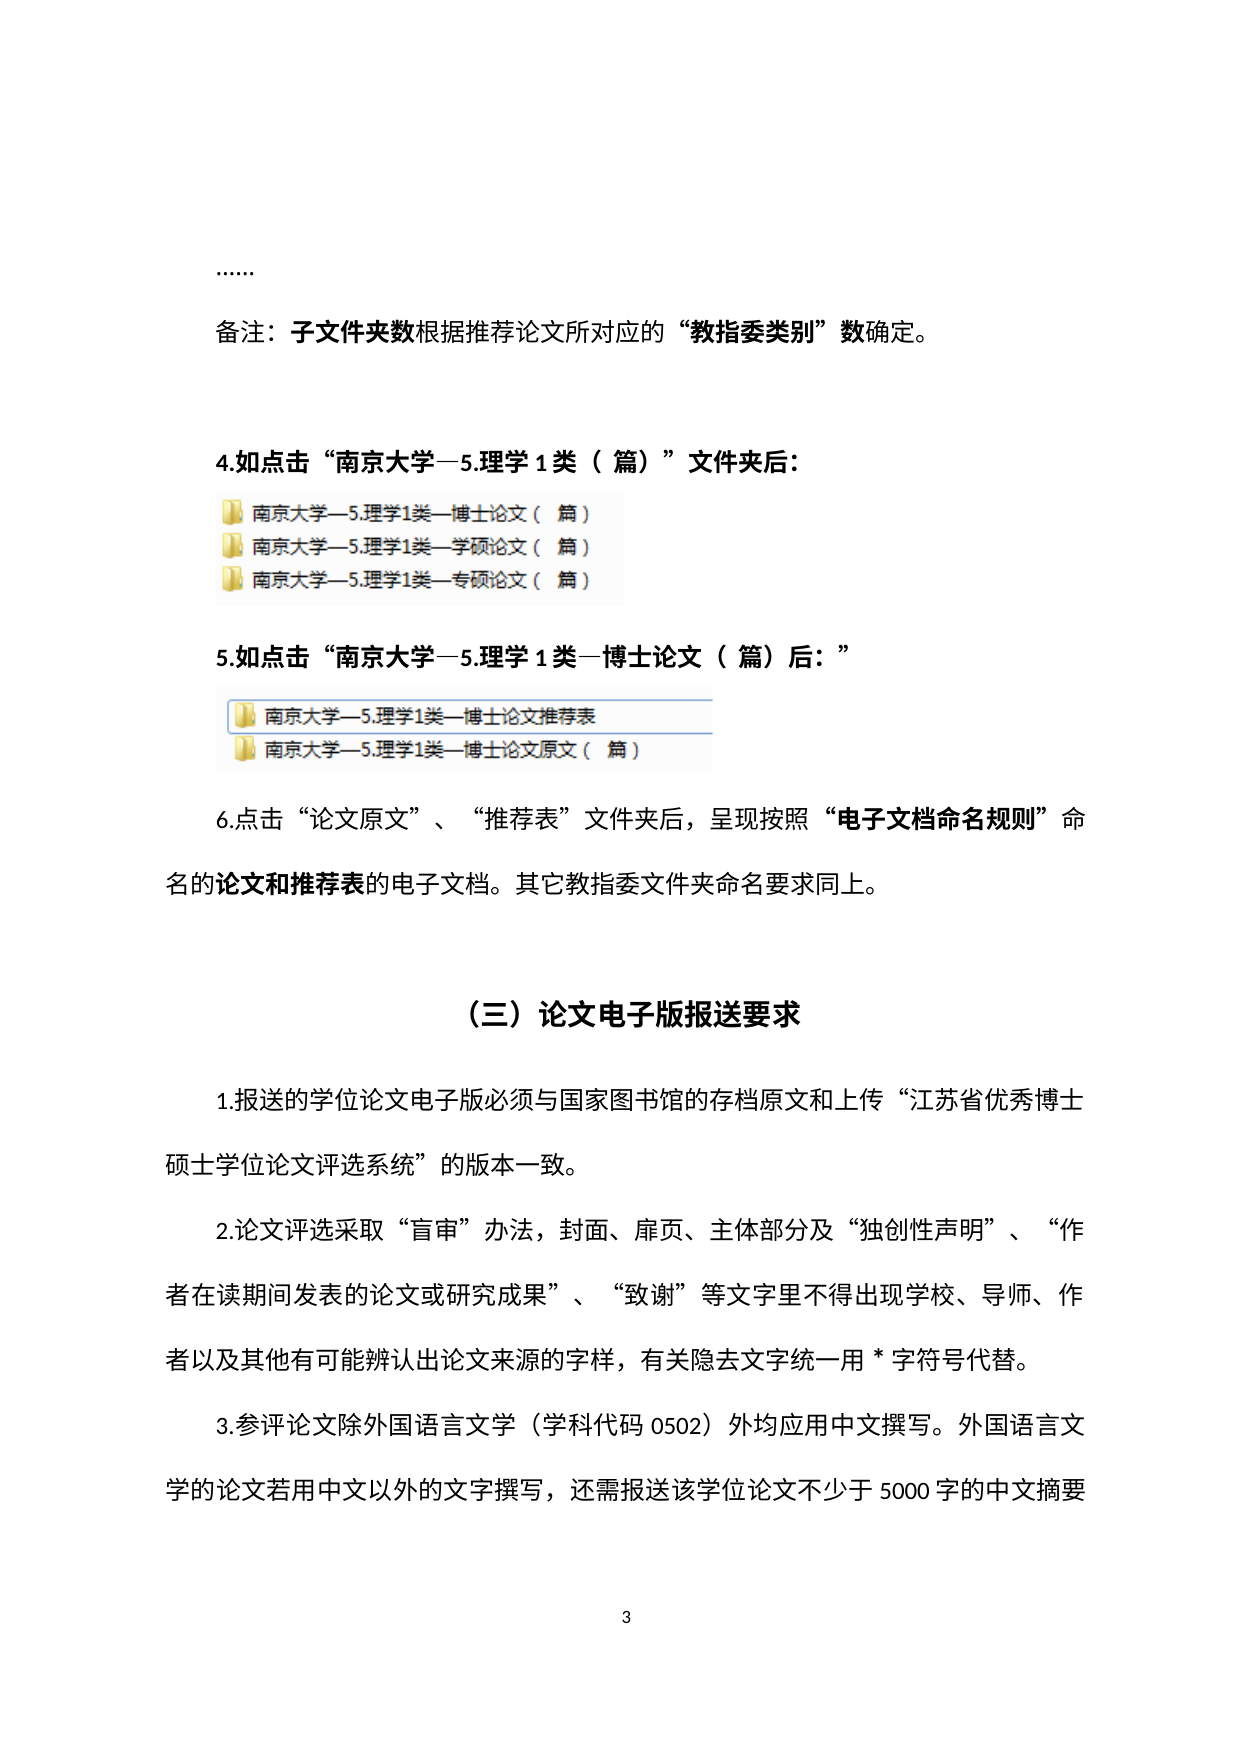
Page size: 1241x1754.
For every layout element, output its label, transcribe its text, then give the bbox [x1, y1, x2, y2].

text 4.如点击“南京大学—5.理学1类（ 篇）”文件夹后： [165, 428, 1087, 493]
text 6.点击“论文原文”、“推荐表”文件夹后，呈现按照“电子文档命名规则”命名的论文和推荐表的电子文档。其它教指委文件夹命名要求同上。 [165, 785, 1087, 915]
text …… [165, 233, 1087, 298]
text 5.如点击“南京大学—5.理学1类—博士论文（ 篇）后：” [165, 623, 1087, 688]
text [165, 1391, 1087, 1521]
text 2.论文评选采取“盲审”办法，封面、扉页、主体部分及“独创性声明”、“作者在读期间发表的论文或研究成果”、“致谢”等文字里不得出现学校、导师、作者以及其他有可能辨认出论文来源的字样，有关隐去文字统一用 * 字符号代替。 [165, 1196, 1087, 1391]
text 1.报送的学位论文电子版必须与国家图书馆的存档原文和上传“江苏省优秀博士硕士学位论文评选系统”的版本一致。 [165, 1066, 1087, 1196]
picture [215, 492, 624, 606]
text （三）论文电子版报送要求 [165, 980, 1087, 1045]
picture [215, 687, 713, 771]
text 备注：子文件夹数根据推荐论文所对应的“教指委类别”数确定。 [165, 298, 1087, 363]
